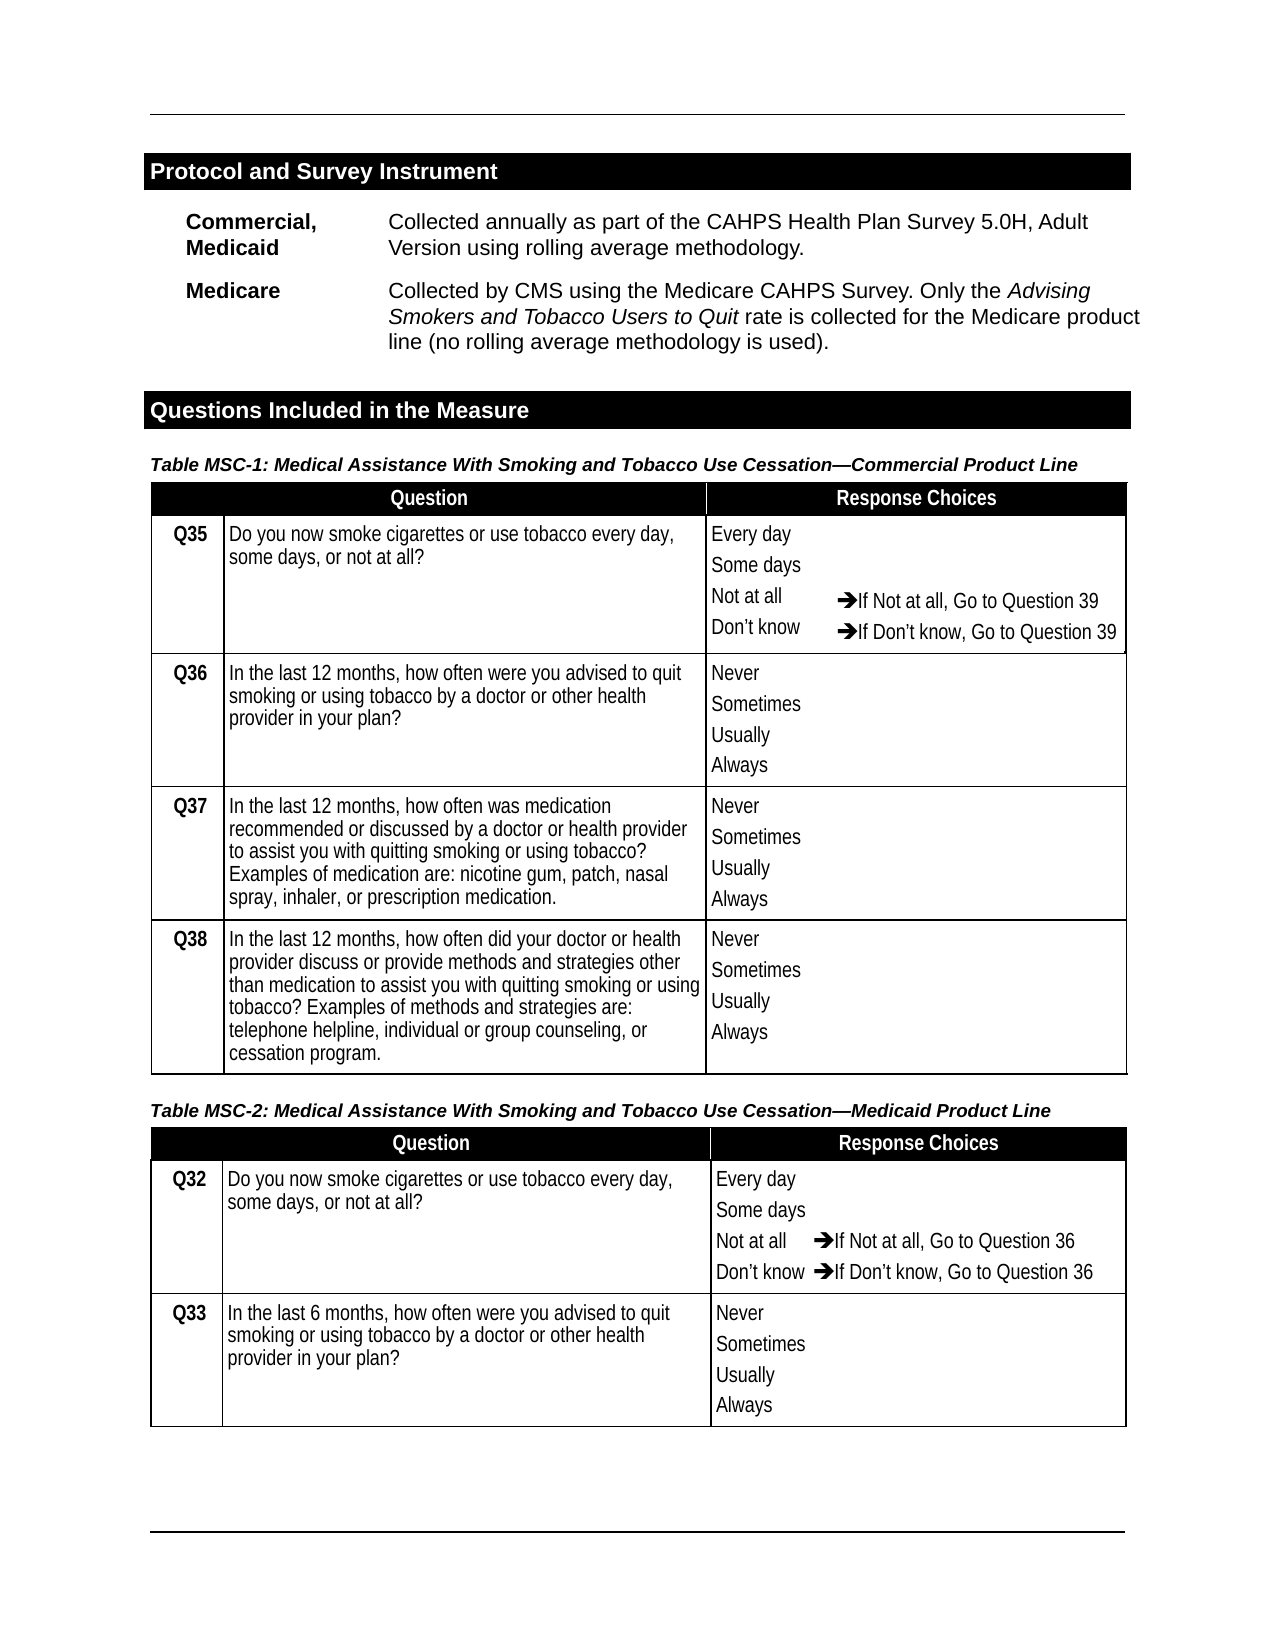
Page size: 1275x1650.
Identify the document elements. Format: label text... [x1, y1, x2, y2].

table_cell If Not at all, Go to Question 39 If Don’t know, Go to Question 39 [831, 516, 1125, 653]
table_cell Never Sometimes Usually Always [707, 654, 1126, 786]
table_cell In the last 12 months, how often was medication recommended or discussed by a doctor or health provider to assist you with quitting smoking or using tobacco? Examples of medication are: nicotine gum, patch, nasal spray, inhaler, or prescription medication. [225, 787, 705, 919]
table_cell Never Sometimes Usually Always [707, 921, 1126, 1073]
table_header Response Choices [711, 1128, 1126, 1159]
table_header Collected annually as part of the CAHPS Health Plan Survey 5.0H, Adult Version using rolling average methodology. [377, 190, 1164, 259]
table_cell In the last 6 months, how often were you advised to quit smoking or using tobacco by a doctor or other health provider in your plan? [223, 1294, 710, 1426]
table_cell Collected by CMS using the Medicare CAHPS Survey. Only the Advising Smokers and Tobacco Users to Quit rate is collected for the Medicare product line (no rolling average methodology is used). [377, 260, 1164, 354]
text Protocol and Survey Instrument [146, 154, 1129, 189]
subtitle Table MSC-1: Medical Assistance With Smoking and Tobacco Use Cessation—Commercial Product Line [150, 454, 1125, 476]
table_cell Q36 [152, 654, 223, 786]
table_cell In the last 12 months, how often did your doctor or health provider discuss or provide methods and strategies other than medication to assist you with quitting smoking or using tobacco? Examples of methods and strategies are: telephone helpline, individual or group counseling, or cessation program. [225, 921, 705, 1073]
table_cell In the last 12 months, how often were you advised to quit smoking or using tobacco by a doctor or other health provider in your plan? [225, 654, 705, 786]
table_cell Do you now smoke cigarettes or use tobacco every day, some days, or not at all? [223, 1161, 710, 1292]
table_cell Q33 [152, 1294, 222, 1426]
table_header Question [152, 1128, 710, 1159]
table_cell Every day Some days Not at all If Not at all, Go to Question 36 Don’t know If Don’t know, Go to Question 36 [712, 1161, 1125, 1292]
table_cell Q32 [152, 1161, 222, 1292]
table_header Commercial, Medicaid [152, 190, 377, 259]
table_cell Q35 [152, 516, 223, 653]
table_cell Every day Some days Not at all Don’t know [707, 516, 831, 653]
table_cell Never Sometimes Usually Always [712, 1294, 1125, 1426]
table_cell Medicare [152, 260, 377, 354]
table_cell Q38 [152, 921, 223, 1073]
table_cell Never Sometimes Usually Always [707, 787, 1126, 919]
table_header Response Choices [707, 483, 1126, 514]
subtitle Table MSC-2: Medical Assistance With Smoking and Tobacco Use Cessation—Medicaid Product Line [150, 1099, 1125, 1121]
text Questions Included in the Measure [146, 393, 1129, 428]
table_header Question [152, 483, 706, 514]
table_cell Do you now smoke cigarettes or use tobacco every day, some days, or not at all? [225, 516, 705, 653]
table_cell Q37 [152, 787, 223, 919]
